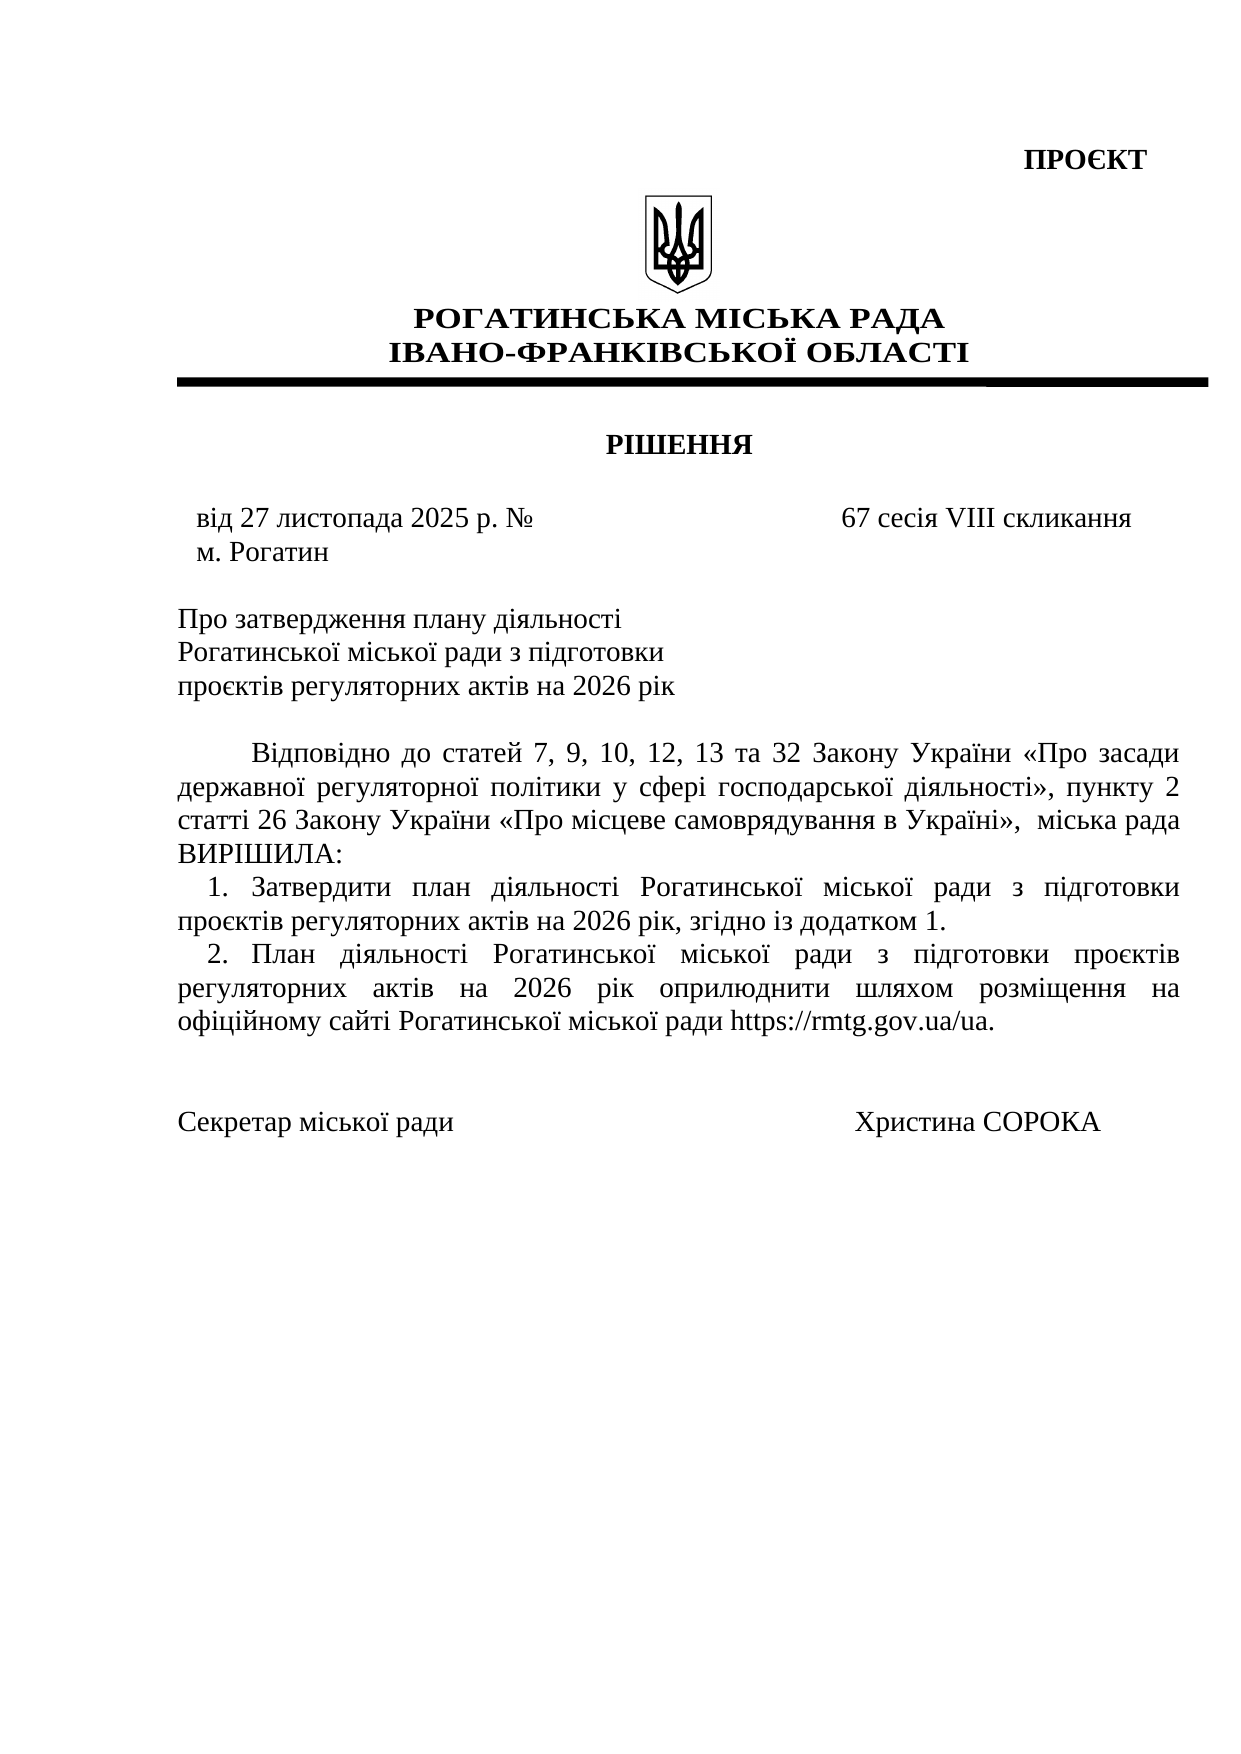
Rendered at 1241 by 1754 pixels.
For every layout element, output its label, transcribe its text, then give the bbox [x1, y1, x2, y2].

text Рогатинської міської ради з підготовки [177, 634, 1181, 668]
text Відповідно до статей 7, 9, 10, 12, 13 та 32 Закону України «Про засади державної регуляторної політики у сфері господарської діяльності», пункту 2 статті 26 Закону України «Про місцеве самоврядування в Україні», міська рада ВИРІШИЛА: [177, 735, 1181, 869]
text Про затвердження плану діяльності [177, 601, 1181, 634]
text від 27 листопада 2025 р. № 67 сесія VIII скликання [196, 500, 1237, 534]
text проєктів регуляторних актів на 2026 рік [177, 668, 1181, 702]
text Секретар міської ради Христина СОРОКА [177, 1104, 1181, 1138]
text РІШЕННЯ [177, 427, 1181, 461]
text РОГАТИНСЬКА МІСЬКА РАДА [177, 301, 1181, 335]
text м. Рогатин [196, 534, 1237, 567]
list План діяльності Рогатинської міської ради з підготовки проєктів регуляторних актів на 2026 рік оприлюднити шляхом розміщення на офіційному сайті Рогатинської міської ради https://rmtg.gov.ua/ua. [177, 936, 1181, 1037]
text ІВАНО-ФРАНКІВСЬКОЇ ОБЛАСТІ [177, 335, 1181, 368]
list Затвердити план діяльності Рогатинської міської ради з підготовки проєктів регуляторних актів на 2026 рік, згідно із додатком 1. [177, 869, 1181, 936]
text ПРОЄКТ [177, 142, 1181, 176]
